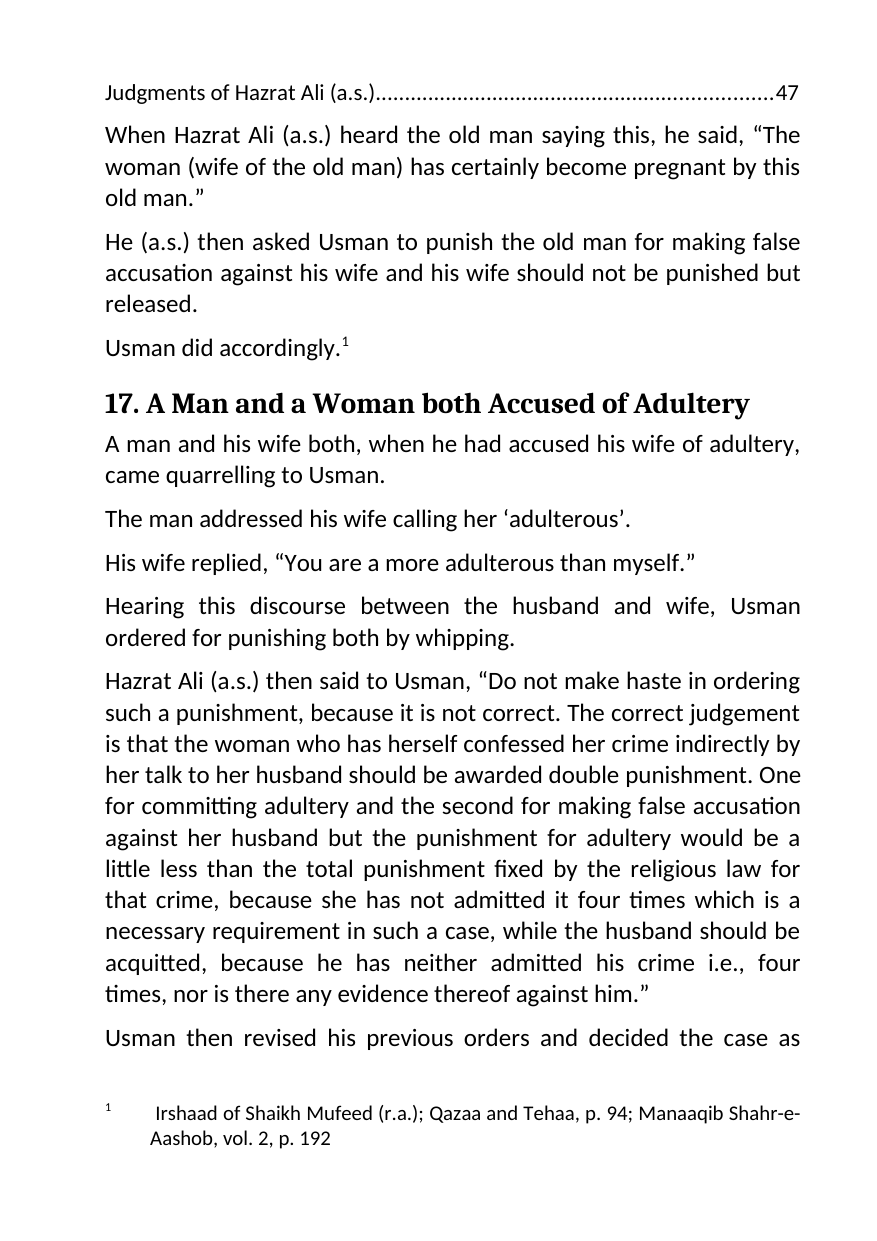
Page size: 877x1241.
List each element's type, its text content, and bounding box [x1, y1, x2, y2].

text Hearing this discourse between the husband and wife, Usman ordered for punishing both by whipping. [105, 590, 802, 652]
text Hazrat Ali (a.s.) then said to Usman, “Do not make haste in ordering such a punishment, because it is not correct. The correct judgement is that the woman who has herself confessed her crime indirectly by her talk to her husband should be awarded double punishment. One for committing adultery and the second for making false accusation against her husband but the punishment for adultery would be a little less than the total punishment fixed by the religious law for that crime, because she has not admitted it four times which is a necessary requirement in such a case, while the husband should be acquitted, because he has neither admitted his crime i.e., four times, nor is there any evidence thereof against him.” [105, 665, 802, 1008]
text When Hazrat Ali (a.s.) heard the old man saying this, he said, “The woman (wife of the old man) has certainly become pregnant by this old man.” [105, 119, 802, 212]
text Usman did accordingly. [105, 331, 802, 362]
text He (a.s.) then asked Usman to punish the old man for making false accusation against his wife and his wife should not be punished but released. [105, 225, 802, 319]
text A man and his wife both, when he had accused his wife of adultery, came quarrelling to Usman. [105, 427, 802, 490]
text The man addressed his wife calling her ‘adulterous’. [105, 502, 802, 533]
text His wife replied, “You are a more adulterous than myself.” [105, 546, 802, 577]
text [105, 1021, 802, 1052]
subtitle 17. A Man and a Woman both Accused of Adultery [105, 387, 802, 421]
